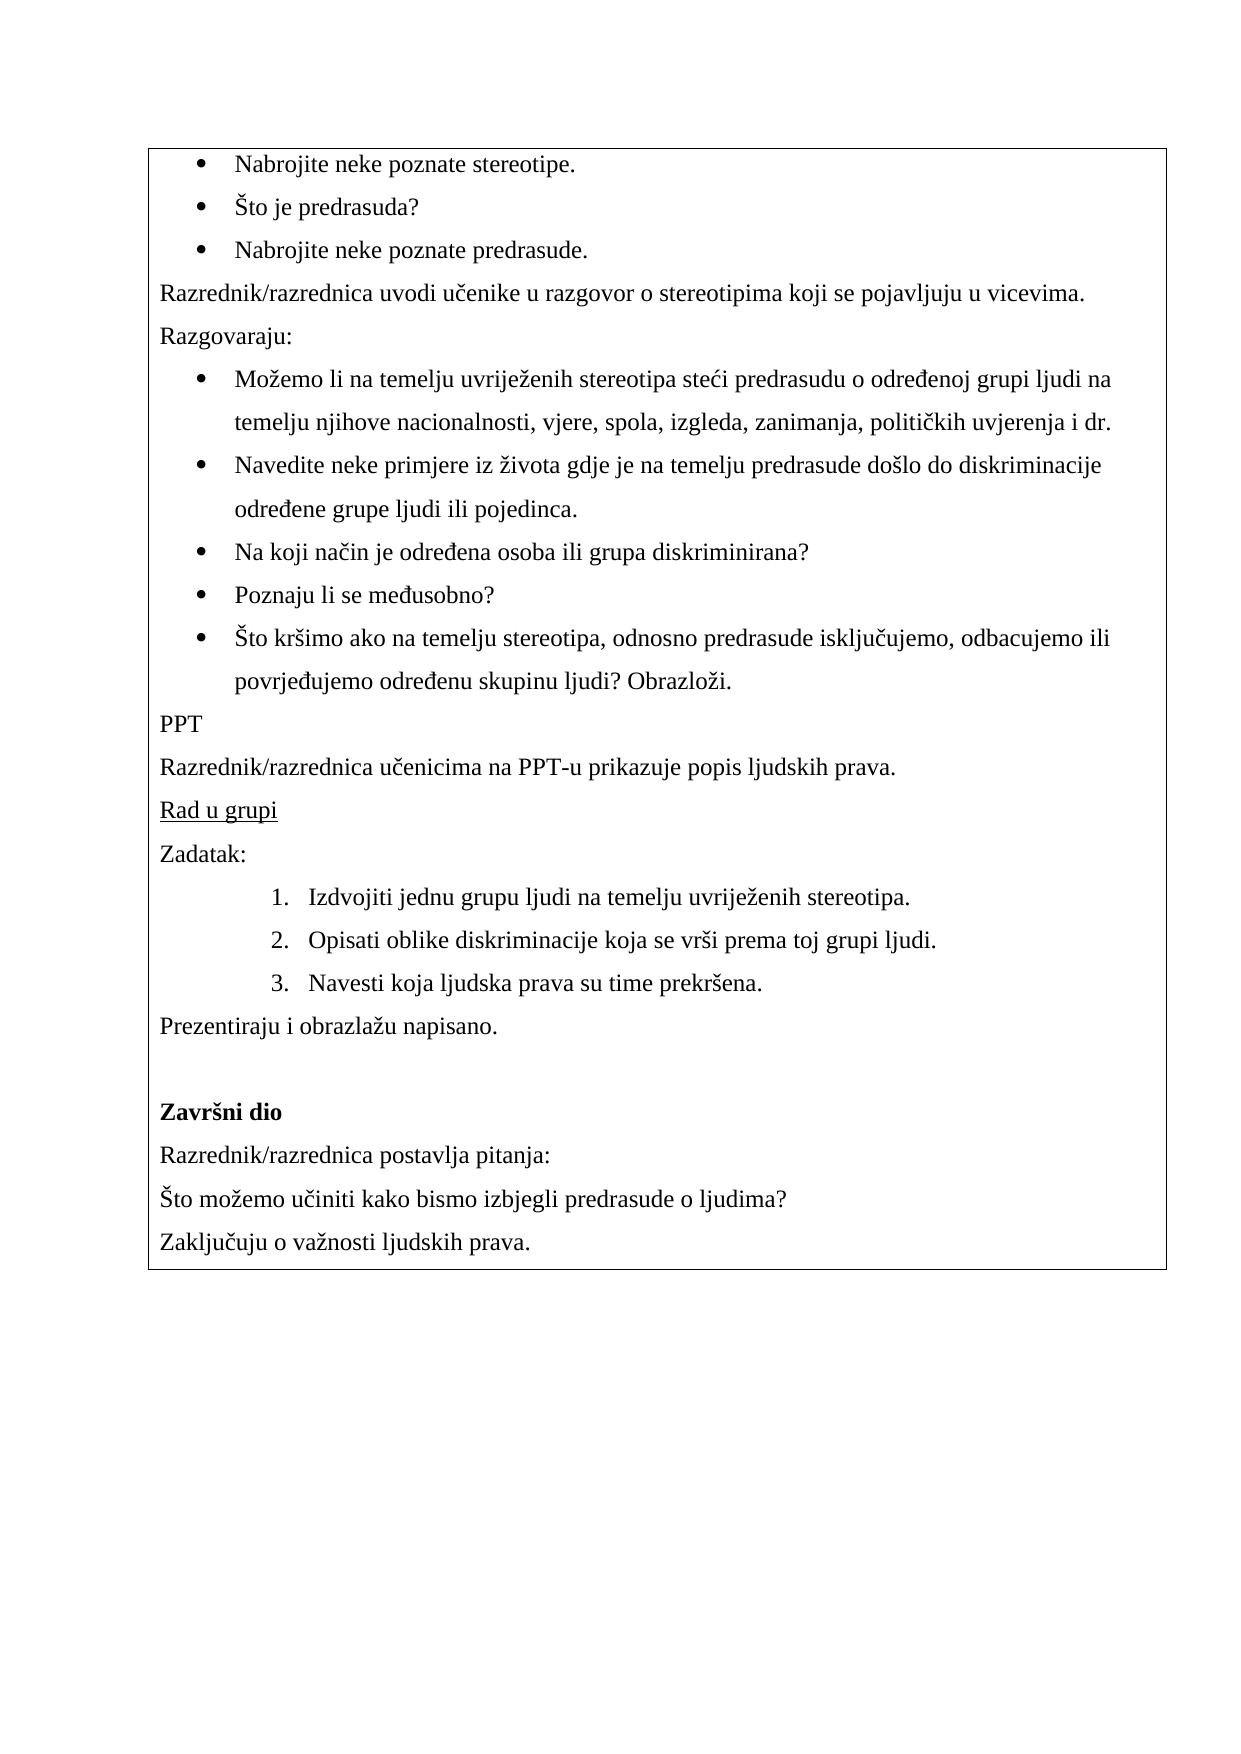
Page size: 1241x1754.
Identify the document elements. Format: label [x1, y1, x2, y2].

table_cell [149, 149, 1166, 1269]
